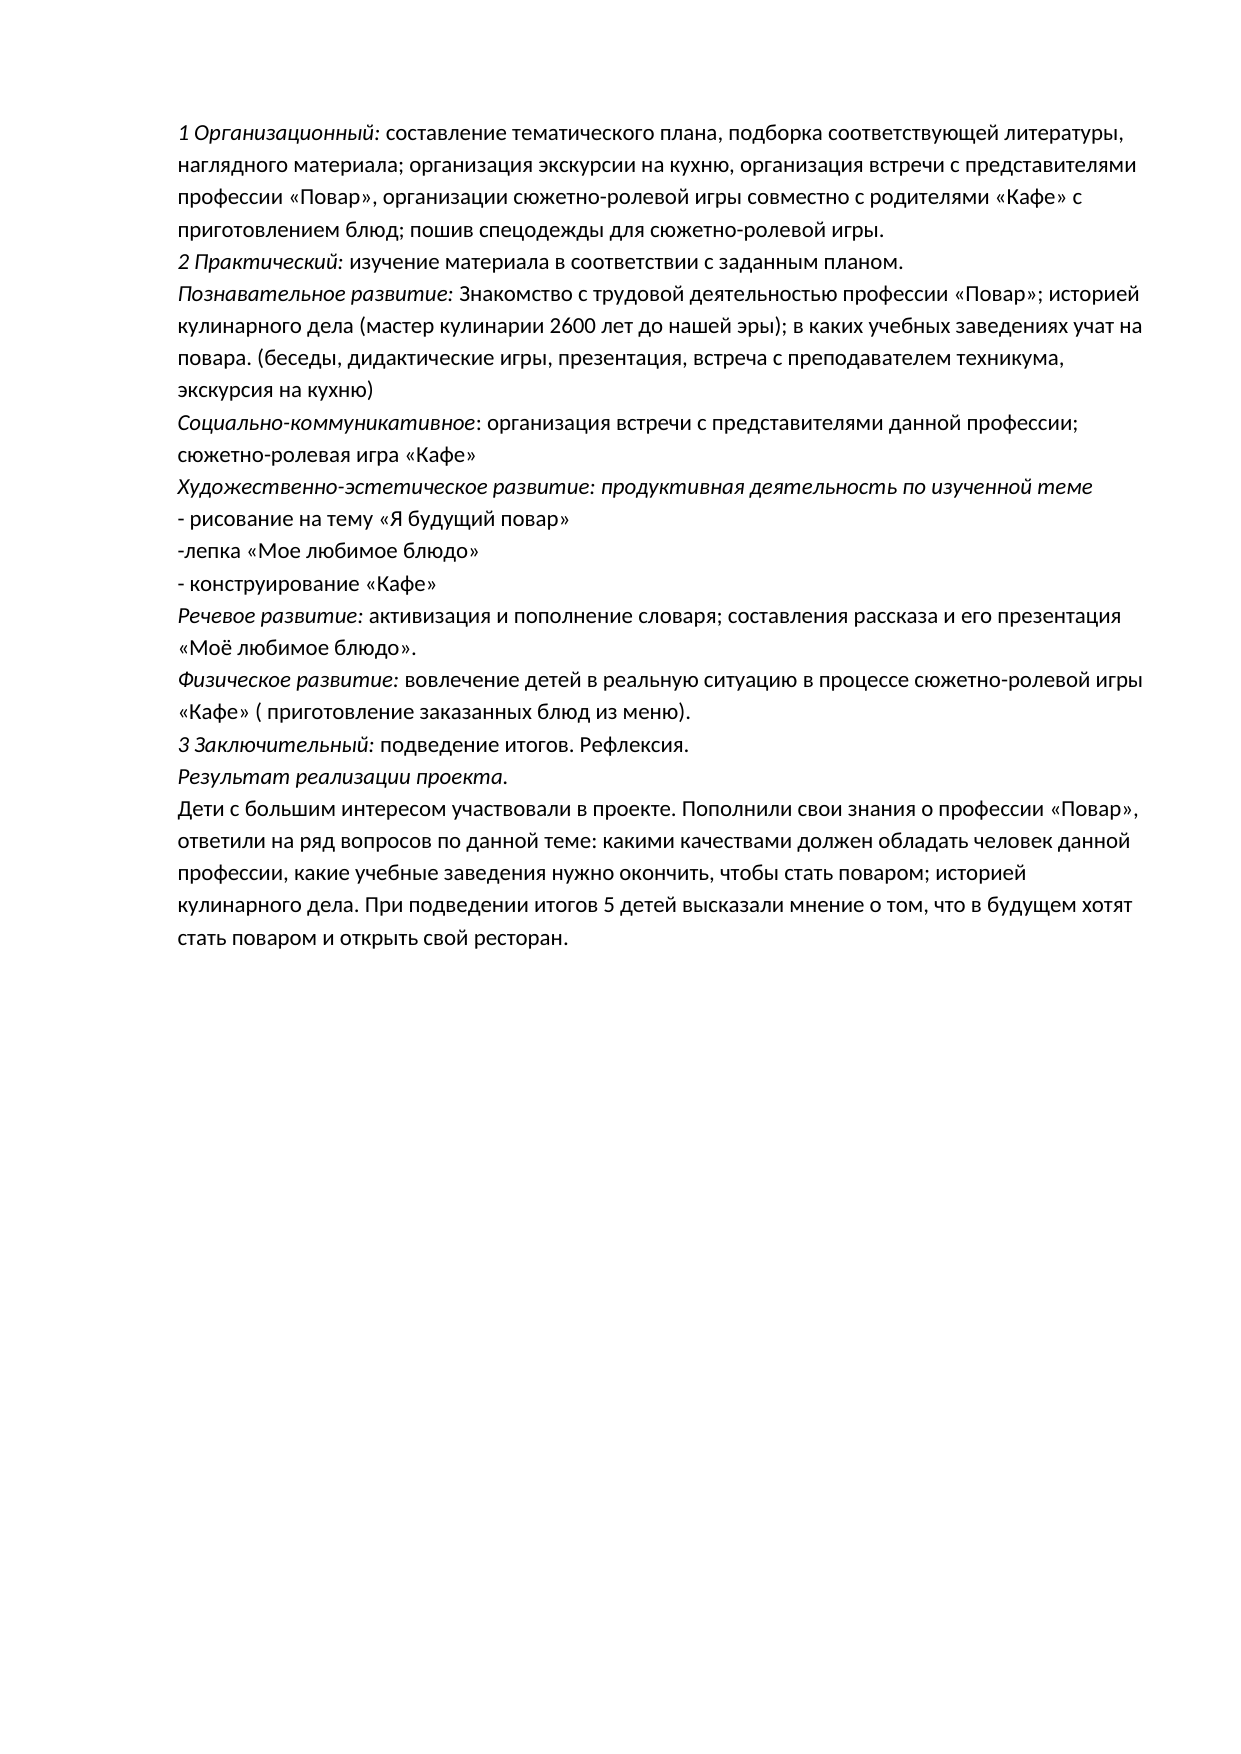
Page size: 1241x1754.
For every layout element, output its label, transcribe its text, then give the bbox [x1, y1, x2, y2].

text - конструирование «Кафе» [177, 569, 1152, 597]
text 2 Практический: изучение материала в соответствии с заданным планом. [177, 247, 1152, 275]
text 3 Заключительный: подведение итогов. Рефлексия. [177, 730, 1152, 758]
text Социально-коммуникативное: организация встречи с представителями данной профессии; сюжетно-ролевая игра «Кафе» [177, 408, 1152, 468]
text 1 Организационный: составление тематического плана, подборка соответствующей литературы, наглядного материала; организация экскурсии на кухню, организация встречи с представителями профессии «Повар», организации сюжетно-ролевой игры совместно с родителями «Кафе» с приготовлением блюд; пошив спецодежды для сюжетно-ролевой игры. [177, 118, 1152, 243]
text Речевое развитие: активизация и пополнение словаря; составления рассказа и его презентация «Моё любимое блюдо». [177, 601, 1152, 661]
text Дети с большим интересом участвовали в проекте. Пополнили свои знания о профессии «Повар», ответили на ряд вопросов по данной теме: какими качествами должен обладать человек данной профессии, какие учебные заведения нужно окончить, чтобы стать поваром; историей кулинарного дела. При подведении итогов 5 детей высказали мнение о том, что в будущем хотят стать поваром и открыть свой ресторан. [177, 794, 1152, 951]
text - рисование на тему «Я будущий повар» [177, 504, 1152, 532]
text Художественно-эстетическое развитие: продуктивная деятельность по изученной теме [177, 472, 1152, 500]
text Познавательное развитие: Знакомство с трудовой деятельностью профессии «Повар»; историей кулинарного дела (мастер кулинарии 2600 лет до нашей эры); в каких учебных заведениях учат на повара. (беседы, дидактические игры, презентация, встреча с преподавателем техникума, экскурсия на кухню) [177, 279, 1152, 404]
text -лепка «Мое любимое блюдо» [177, 537, 1152, 564]
text Физическое развитие: вовлечение детей в реальную ситуацию в процессе сюжетно-ролевой игры «Кафе» ( приготовление заказанных блюд из меню). [177, 665, 1152, 726]
text Результат реализации проекта. [177, 762, 1152, 790]
